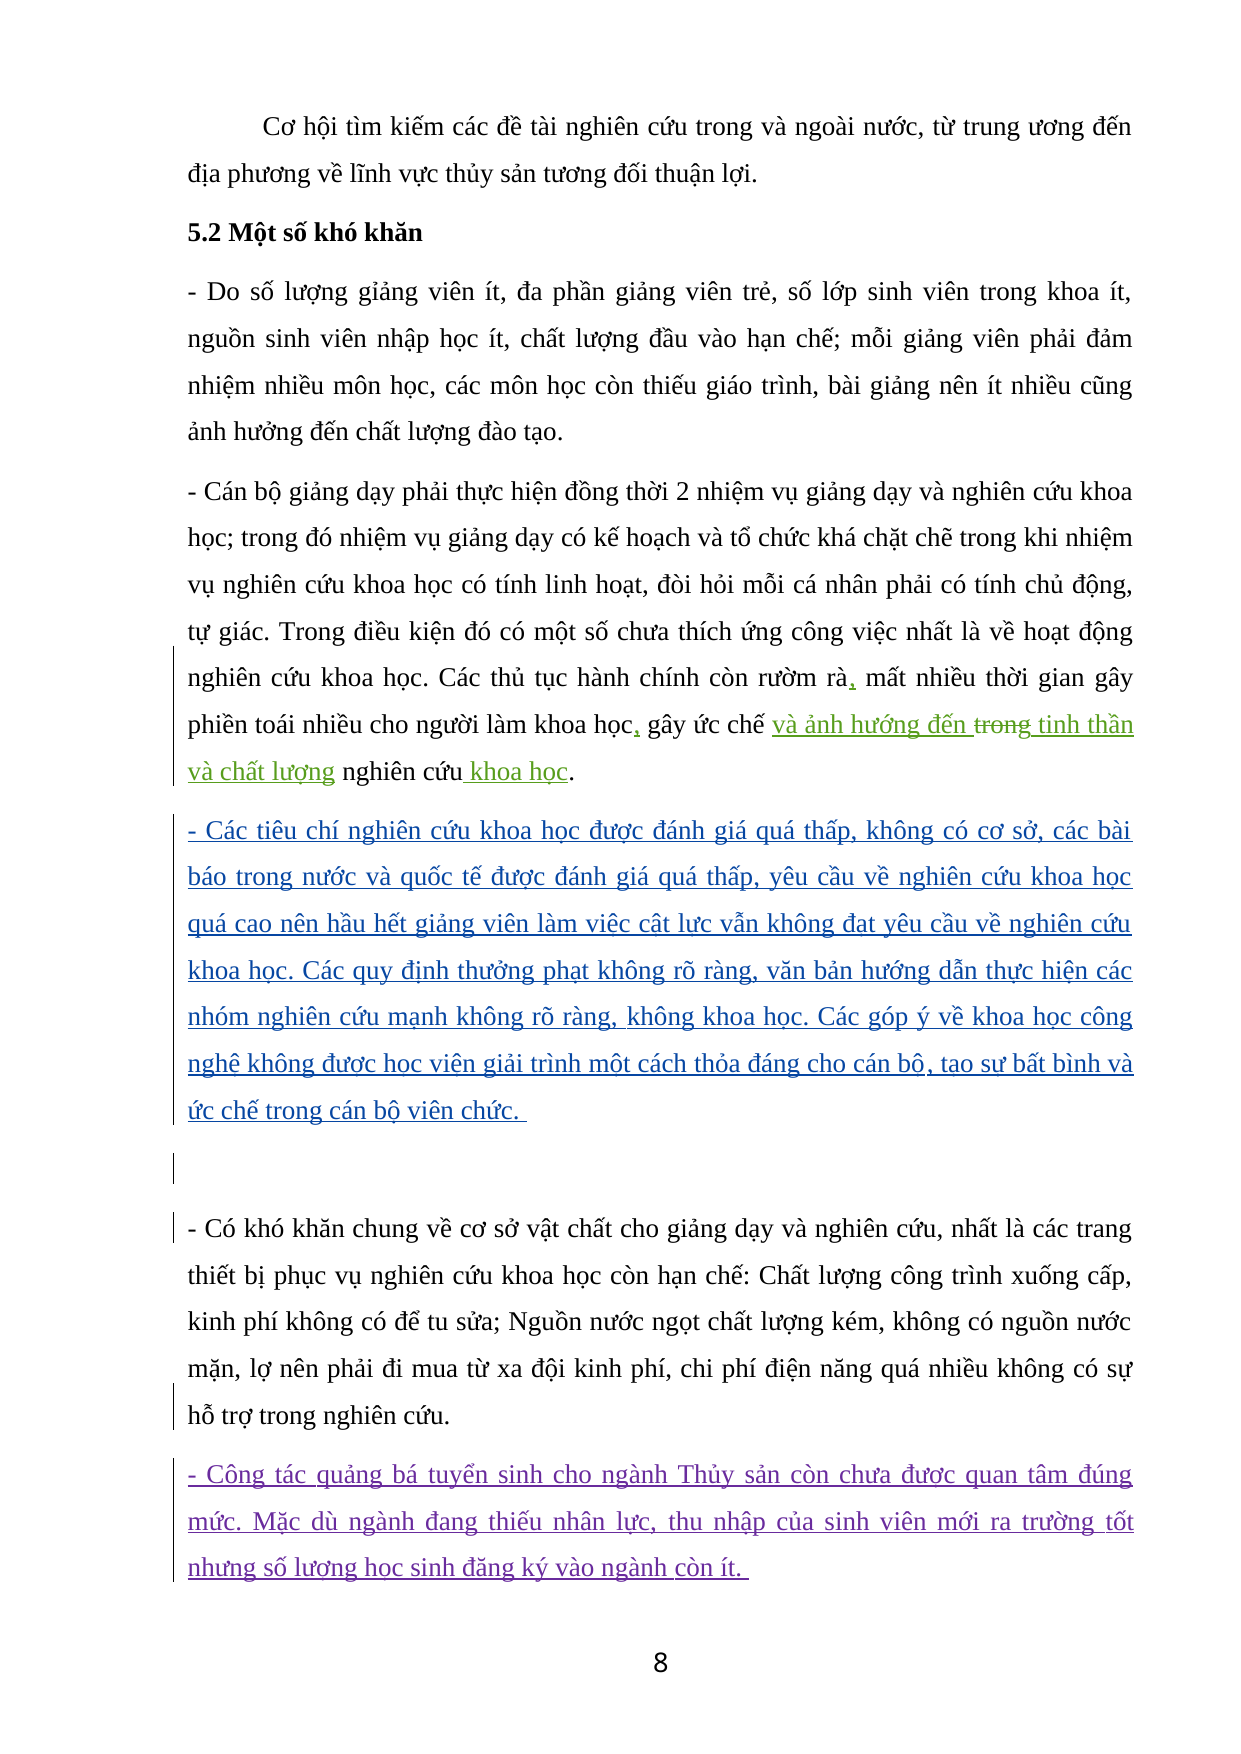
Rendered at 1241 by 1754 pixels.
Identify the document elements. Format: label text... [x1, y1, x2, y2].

text - Có khó khăn chung về cơ sở vật chất cho giảng dạy và nghiên cứu, nhất là các trang thiết bị phục vụ nghiên cứu khoa học còn hạn chế: Chất lượng công trình xuống cấp, kinh phí không có để tu sửa; Nguồn nước ngọt chất lượng kém, không có nguồn nước mặn, lợ nên phải đi mua từ xa đội kinh phí, chi phí điện năng quá nhiều không có sự hỗ trợ trong nghiên cứu. [187, 1212, 1134, 1430]
text - Cán bộ giảng dạy phải thực hiện đồng thời 2 nhiệm vụ giảng dạy và nghiên cứu khoa học; trong đó nhiệm vụ giảng dạy có kế hoạch và tổ chức khá chặt chẽ trong khi nhiệm vụ nghiên cứu khoa học có tính linh hoạt, đòi hỏi mỗi cá nhân phải có tính chủ động, tự giác. Trong điều kiện đó có một số chưa thích ứng công việc nhất là về hoạt động nghiên cứu khoa học. Các thủ tục hành chính còn rườm rà mất nhiều thời gian gây phiền toái nhiều cho người làm khoa học gây ức chế nghiên cứu. [187, 474, 1134, 786]
text - Do số lượng gỉảng viên ít, đa phần giảng viên trẻ, số lớp sinh viên trong khoa ít, nguồn sinh viên nhập học ít, chất lượng đầu vào hạn chế; mỗi giảng viên phải đảm nhiệm nhiều môn học, các môn học còn thiếu giáo trình, bài giảng nên ít nhiều cũng ảnh hưởng đến chất lượng đào tạo. [187, 275, 1134, 447]
list 5.2 Một số khó khăn [187, 216, 1134, 247]
list Cơ hội tìm kiếm các đề tài nghiên cứu trong và ngoài nước, từ trung ương đến địa phương về lĩnh vực thủy sản tương đối thuận lợi. [187, 110, 1134, 188]
